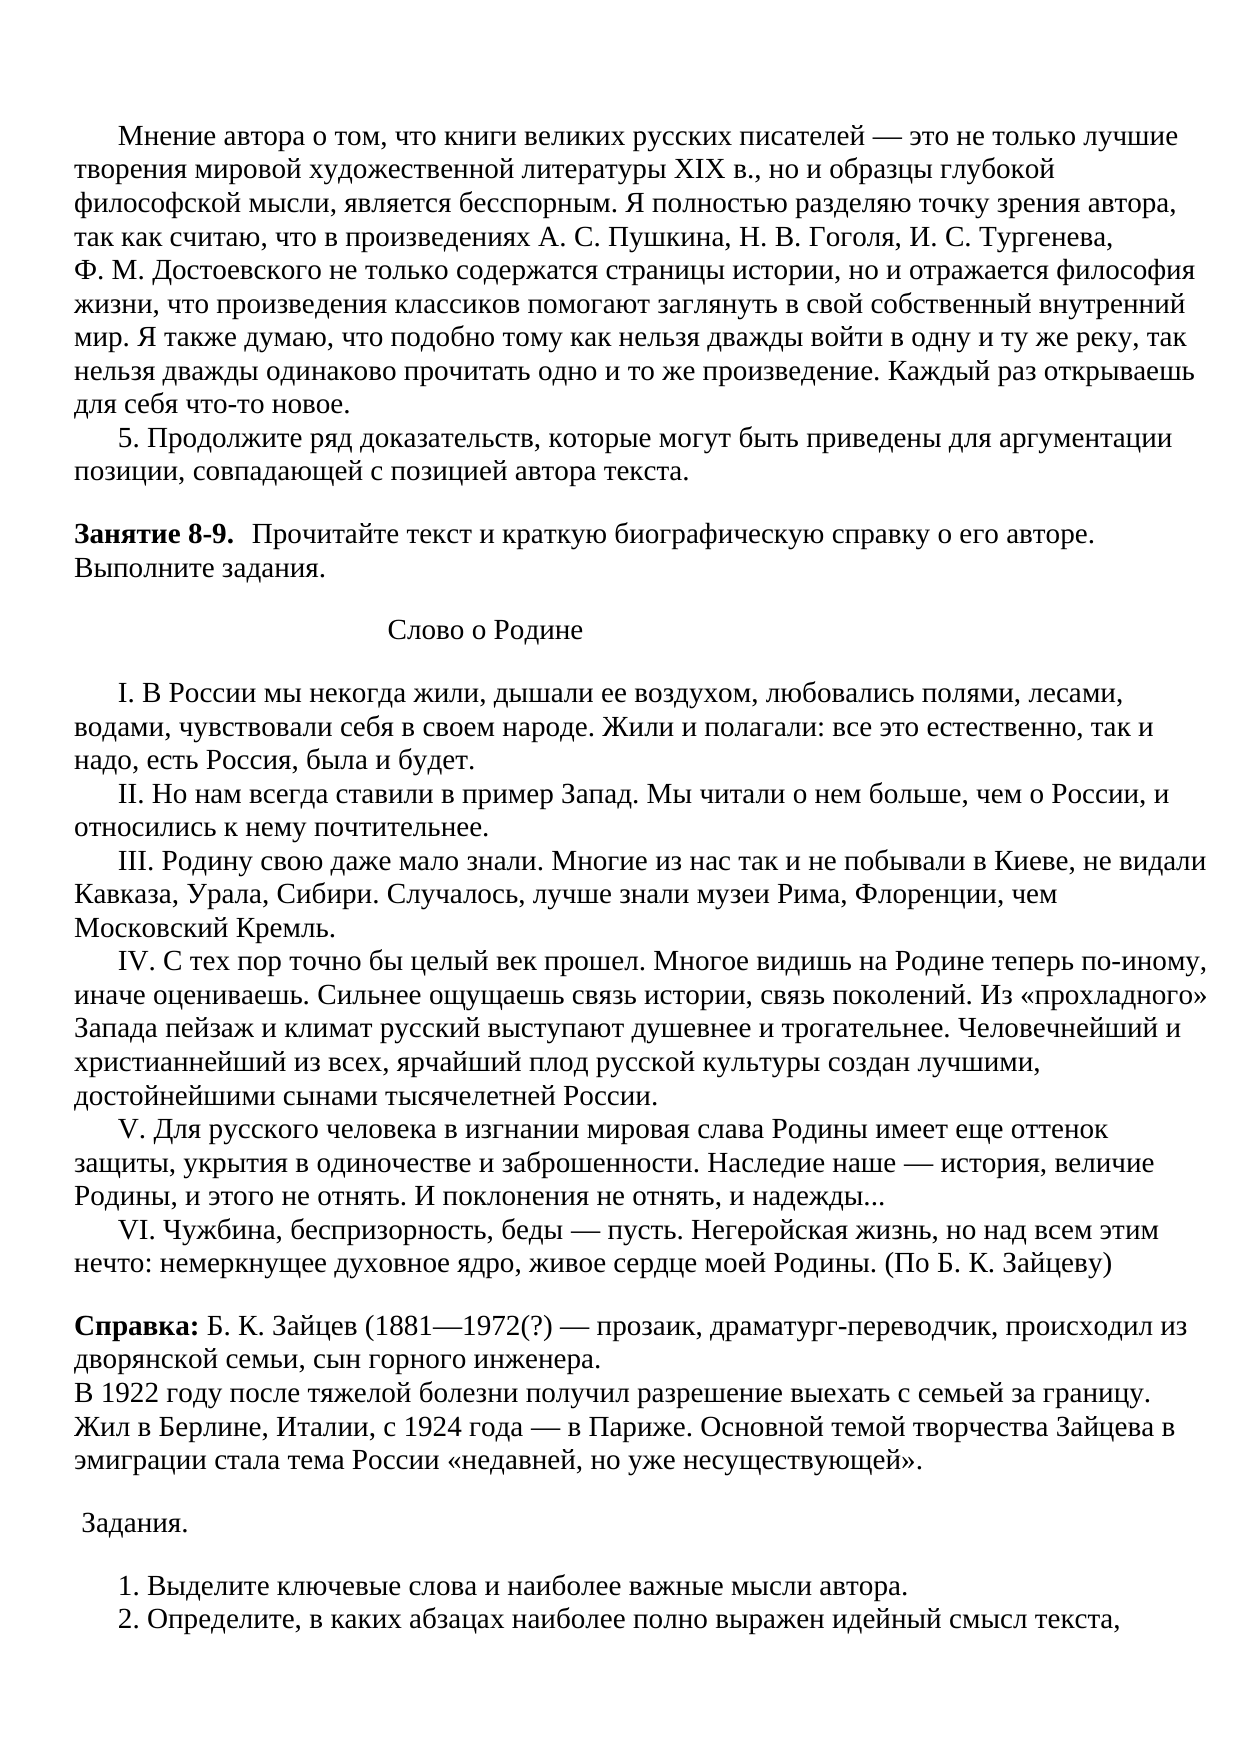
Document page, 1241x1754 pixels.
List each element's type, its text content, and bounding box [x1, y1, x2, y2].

text Занятие 8-9. Прочитайте текст и краткую биографическую справку о его авторе. Выполните задания. [74, 516, 1211, 583]
text Задания. [74, 1505, 1211, 1538]
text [74, 118, 1211, 487]
text Слово о Родине [74, 612, 1211, 646]
text Справка: Б. К. Зайцев (1881—1972(?) — прозаик, драматург-переводчик, происходил из дворянской семьи, сын горного инженера. В 1922 году после тяжелой болезни получил разрешение выехать с семьей за границу. Жил в Берлине, Италии, с 1924 года — в Париже. Основной темой творчества Зайцева в эмиграции стала тема России «недавней, но уже несуществующей». [74, 1308, 1211, 1476]
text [74, 1568, 1211, 1635]
text I. В России мы некогда жили, дышали ее воздухом, любовались полями, лесами, водами, чувствовали себя в своем народе. Жили и полагали: все это естественно, так и надо, есть Россия, была и будет. II. Но нам всегда ставили в пример Запад. Мы читали о нем больше, чем о России, и относились к нему почтительнее. III. Родину свою даже мало знали. Многие из нас так и не побывали в Киеве, не видали Кавказа, Урала, Сибири. Случалось, лучше знали музеи Рима, Флоренции, чем Московский Кремль. IV. С тех пор точно бы целый век прошел. Многое видишь на Родине теперь по-иному, иначе оцениваешь. Сильнее ощущаешь связь истории, связь поколений. Из «прохладного» Запада пейзаж и климат русский выступают душевнее и трогательнее. Человечнейший и христианнейший из всех, ярчайший плод русской культуры создан лучшими, достойнейшими сынами тысячелетней России. V. Для русского человека в изгнании мировая слава Родины имеет еще оттенок защиты, укрытия в одиночестве и заброшенности. Наследие наше — история, величие Родины, и этого не отнять. И поклонения не отнять, и надежды... VI. Чужбина, беспризорность, беды — пусть. Негеройская жизнь, но над всем этим нечто: немеркнущее духовное ядро, живое сердце моей Родины. (По Б. К. Зайцеву) [74, 675, 1211, 1279]
